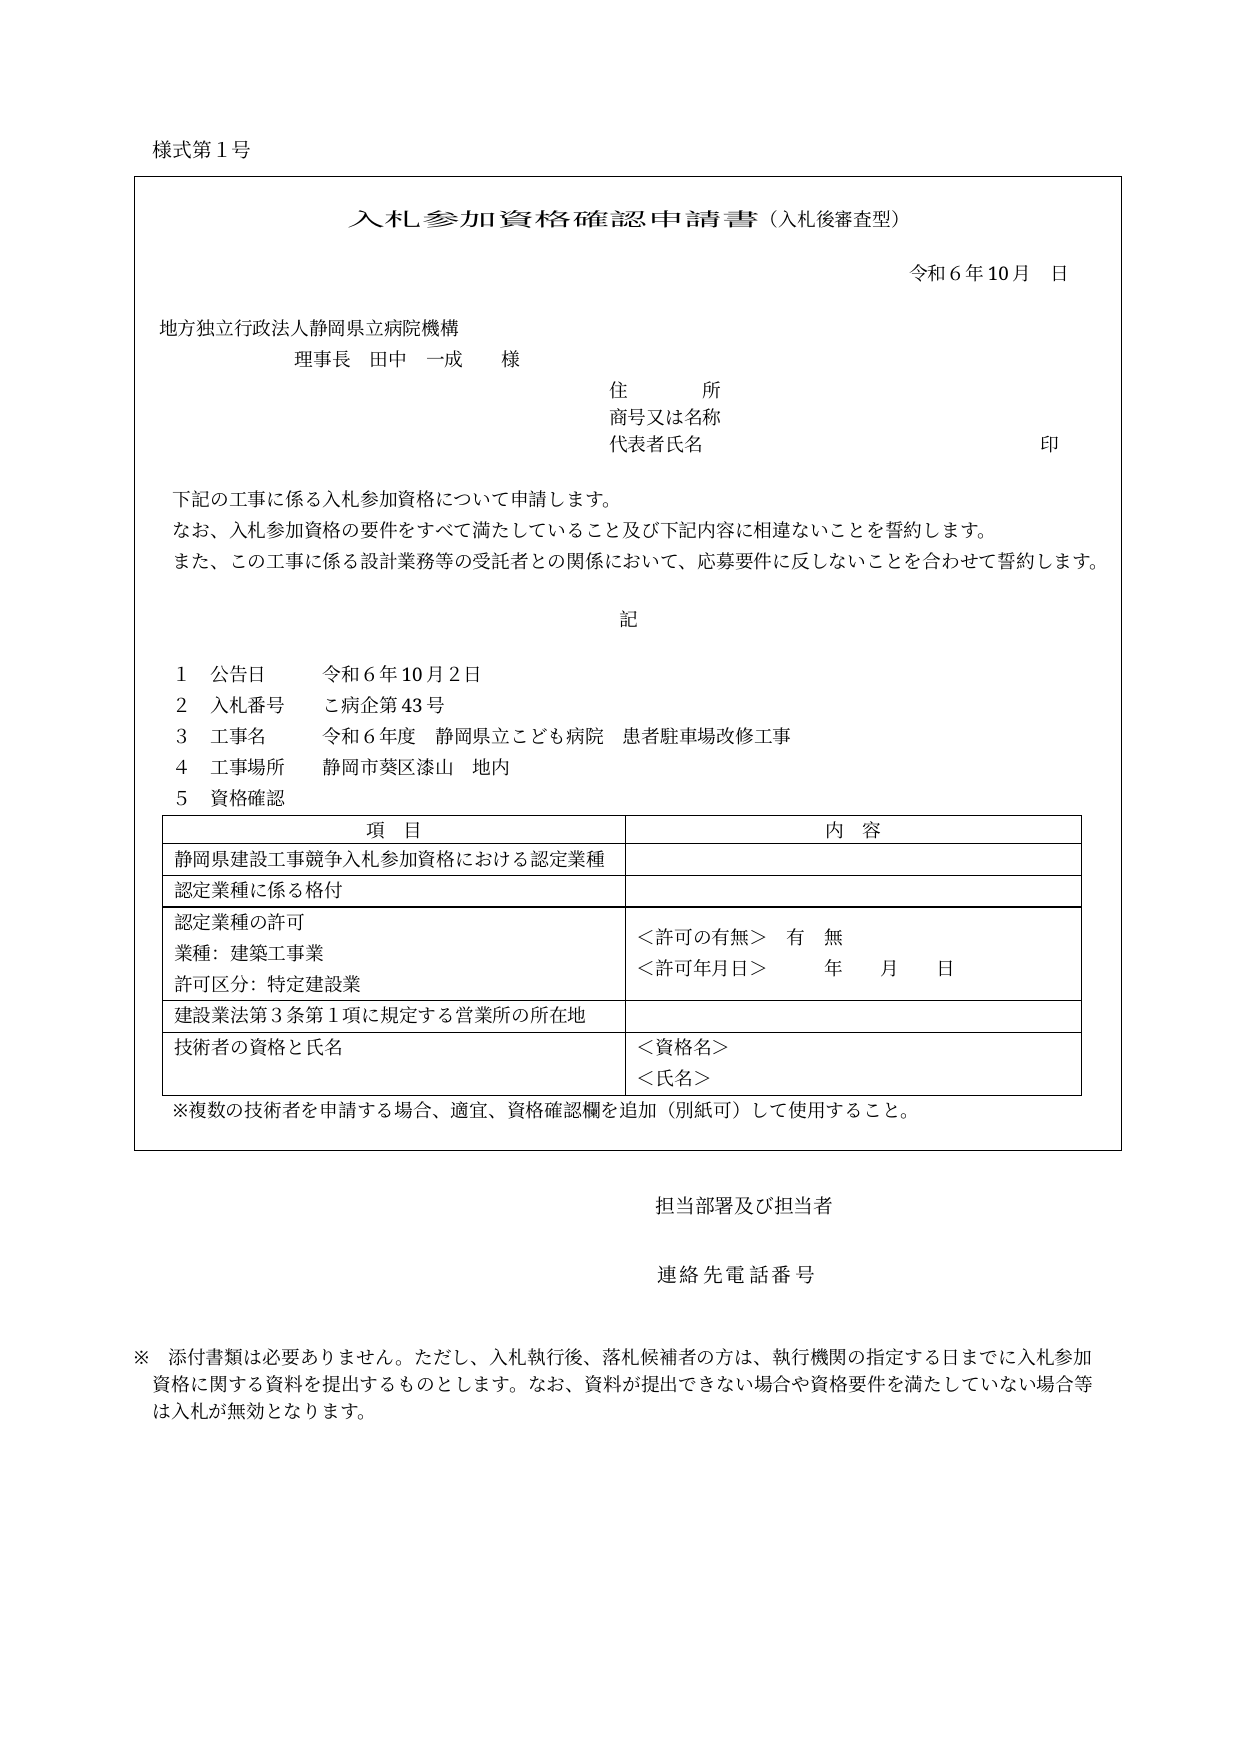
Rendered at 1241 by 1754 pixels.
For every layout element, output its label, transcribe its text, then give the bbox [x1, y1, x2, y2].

table_header 入札参加資格確認申請書（入札後審査型） 令和６年10月 日 地方独立行政法人静岡県立病院機構 理事長 田中 一成 様 住 所 商号又は名称 代表者氏名 印 下記の工事に係る入札参加資格について申請します。 なお、入札参加資格の要件をすべて満たしていること及び下記内容に相違ないことを誓約します。 また、この工事に係る設計業務等の受託者との関係において、応募要件に反しないことを合わせて誓約します。 記 １ 公告日 令和６年10月２日 ２ 入札番号 こ病企第43号 ３ 工事名 令和６年度 静岡県立こども病院 患者駐車場改修工事 ４ 工事場所 静岡市葵区漆山 地内 ５ 資格確認 ※複数の技術者を申請する場合、適宜、資格確認欄を追加（別紙可）して使用すること。 [135, 177, 1121, 1150]
text ※ 添付書類は必要ありません。ただし、入札執行後、落札候補者の方は、執行機関の指定する日までに入札参加資格に関する資料を提出するものとします。なお、資料が提出できない場合や資格要件を満たしていない場合等は入札が無効となります。 [134, 1342, 1095, 1424]
text 連絡先電話番号 [152, 1247, 1095, 1301]
text 担当部署及び担当者 [152, 1178, 1095, 1232]
text 様式第１号 [152, 122, 1095, 176]
